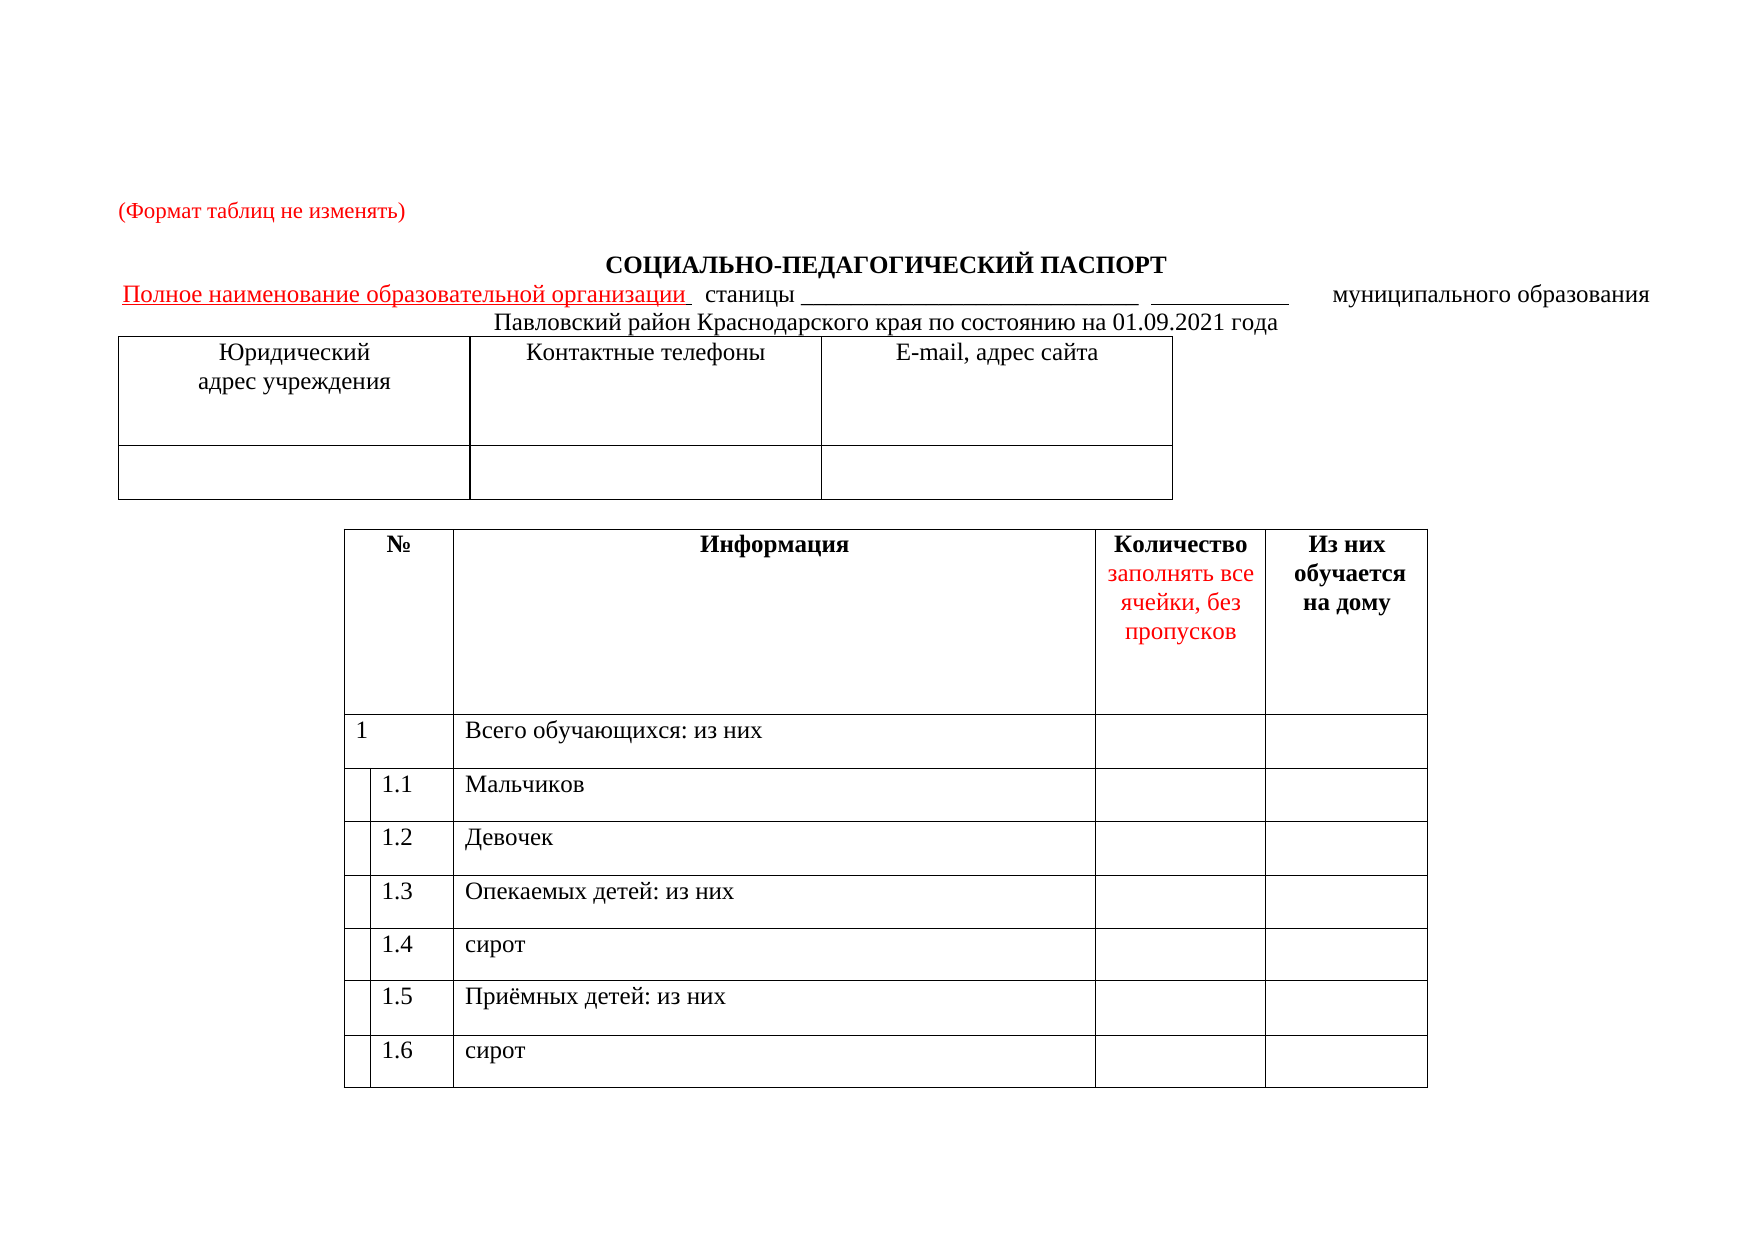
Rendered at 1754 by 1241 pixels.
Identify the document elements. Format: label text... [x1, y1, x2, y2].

table_cell 1.6 [371, 1036, 453, 1087]
table_cell [1266, 929, 1427, 980]
table_cell [1096, 981, 1265, 1034]
table_header Из них обучается на дому [1266, 530, 1427, 714]
table_cell [471, 446, 821, 499]
table_header E-mail, адрес сайта [822, 337, 1172, 445]
table_cell [1096, 929, 1265, 980]
table_cell [1266, 876, 1427, 928]
table_cell [345, 929, 370, 980]
text СОЦИАЛЬНО-ПЕДАГОГИЧЕСКИЙ ПАСПОРТ [118, 250, 1654, 279]
table_cell [1096, 769, 1265, 821]
table_cell 1.1 [371, 769, 453, 821]
table_cell [1096, 822, 1265, 875]
table_cell сирот [454, 1036, 1095, 1087]
table_cell Мальчиков [454, 769, 1095, 821]
table_cell [345, 876, 370, 928]
text Полное наименование образовательной организации станицы ___________________________ муниципального образования Павловский район Краснодарского края по состоянию на 01.09.2021 года [118, 279, 1654, 336]
table_cell [345, 981, 370, 1034]
table_cell [345, 769, 370, 821]
table_cell Приёмных детей: из них [454, 981, 1095, 1034]
table_cell 1.5 [371, 981, 453, 1034]
table_header Информация [454, 530, 1095, 714]
table_cell [1096, 715, 1265, 768]
table_cell сирот [454, 929, 1095, 980]
table_cell [1266, 769, 1427, 821]
table_cell Девочек [454, 822, 1095, 875]
table_cell [345, 1036, 370, 1087]
table_cell [119, 446, 469, 499]
table_cell Опекаемых детей: из них [454, 876, 1095, 928]
table_header № [345, 530, 453, 714]
table_cell [1096, 876, 1265, 928]
table_cell 1.4 [371, 929, 453, 980]
table_cell 1.2 [371, 822, 453, 875]
table_header Юридический адрес учреждения [119, 337, 469, 445]
table_cell Всего обучающихся: из них [454, 715, 1095, 768]
table_cell [1266, 715, 1427, 768]
table_header Контактные телефоны [471, 337, 821, 445]
text (Формат таблиц не изменять) [118, 197, 1654, 223]
table_header Количество заполнять все ячейки, без пропусков [1096, 530, 1265, 714]
table_cell 1.3 [371, 876, 453, 928]
table_cell [345, 822, 370, 875]
table_cell 1 [345, 715, 453, 768]
table_cell [822, 446, 1172, 499]
table_cell [1266, 981, 1427, 1034]
table_cell [1096, 1036, 1265, 1087]
table_cell [1266, 1036, 1427, 1087]
table_cell [1266, 822, 1427, 875]
